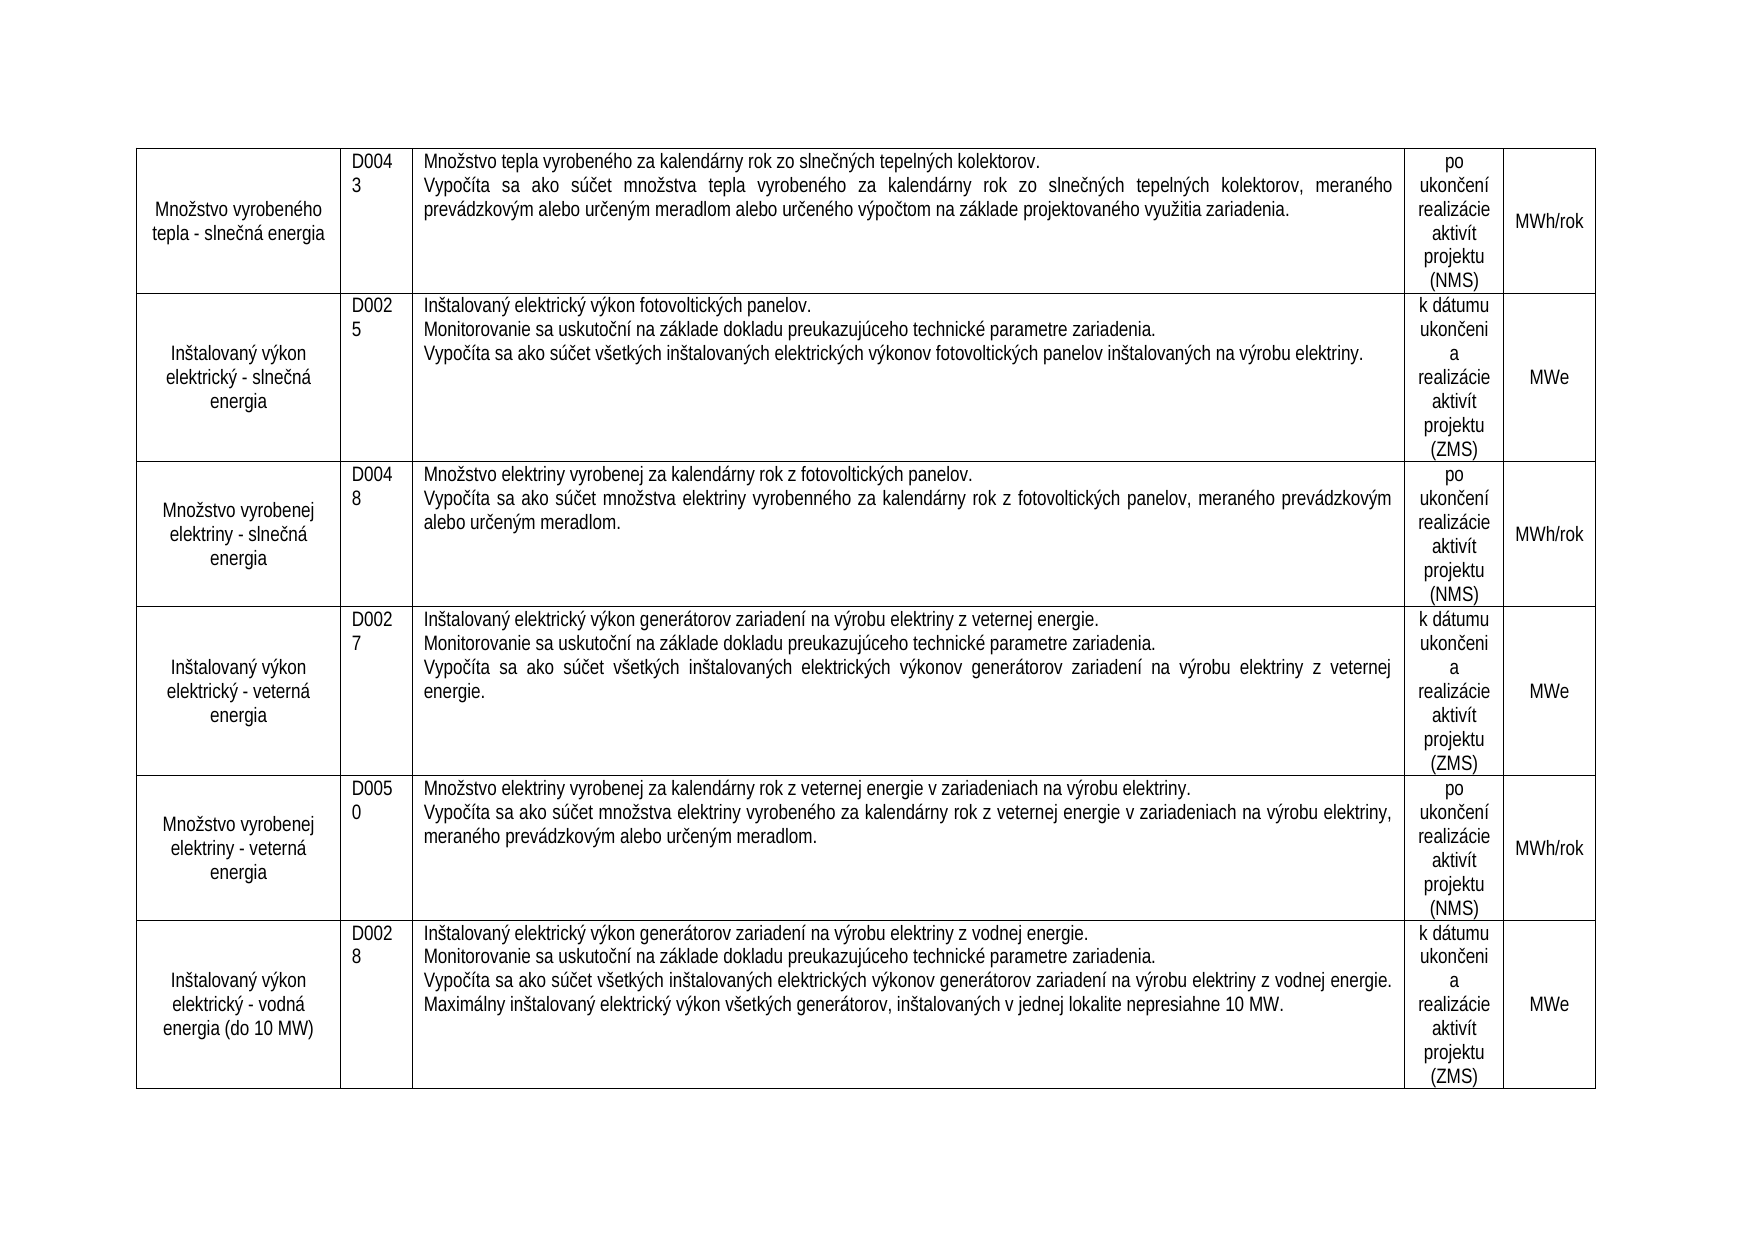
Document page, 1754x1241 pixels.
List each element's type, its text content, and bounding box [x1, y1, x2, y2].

table_cell Inštalovaný elektrický výkon generátorov zariadení na výrobu elektriny z veternej energie. Monitorovanie sa uskutoční na základe dokladu preukazujúceho technické parametre zariadenia. Vypočíta sa ako súčet všetkých inštalovaných elektrických výkonov generátorov zariadení na výrobu elektriny z veternej energie. [413, 607, 1404, 775]
table_cell D0050 [341, 776, 412, 919]
table_cell D0027 [341, 607, 412, 775]
table_cell MWh/rok [1504, 462, 1595, 606]
table_cell po ukončení realizácie aktivít projektu (NMS) [1405, 776, 1503, 919]
table_cell MWh/rok [1504, 149, 1595, 292]
table_cell D0043 [341, 149, 412, 292]
table_cell D0028 [341, 921, 412, 1088]
table_cell po ukončení realizácie aktivít projektu (NMS) [1405, 462, 1503, 606]
table_cell Množstvo tepla vyrobeného za kalendárny rok zo slnečných tepelných kolektorov. Vypočíta sa ako súčet množstva tepla vyrobeného za kalendárny rok zo slnečných tepelných kolektorov, meraného prevádzkovým alebo určeným meradlom alebo určeného výpočtom na základe projektovaného využitia zariadenia. [413, 149, 1404, 292]
table_cell k dátumu ukončenia realizácie aktivít projektu (ZMS) [1405, 294, 1503, 461]
table_cell MWe [1504, 607, 1595, 775]
table_cell po ukončení realizácie aktivít projektu (NMS) [1405, 149, 1503, 292]
table_cell Inštalovaný elektrický výkon generátorov zariadení na výrobu elektriny z vodnej energie. Monitorovanie sa uskutoční na základe dokladu preukazujúceho technické parametre zariadenia. Vypočíta sa ako súčet všetkých inštalovaných elektrických výkonov generátorov zariadení na výrobu elektriny z vodnej energie. Maximálny inštalovaný elektrický výkon všetkých generátorov, inštalovaných v jednej lokalite nepresiahne 10 MW. [413, 921, 1404, 1088]
table_cell MWe [1504, 294, 1595, 461]
table_cell Množstvo elektriny vyrobenej za kalendárny rok z fotovoltických panelov. Vypočíta sa ako súčet množstva elektriny vyrobenného za kalendárny rok z fotovoltických panelov, meraného prevádzkovým alebo určeným meradlom. [413, 462, 1404, 606]
table_cell Inštalovaný výkon elektrický - veterná energia [137, 607, 340, 775]
table_cell k dátumu ukončenia realizácie aktivít projektu (ZMS) [1405, 607, 1503, 775]
table_cell k dátumu ukončenia realizácie aktivít projektu (ZMS) [1405, 921, 1503, 1088]
table_cell Množstvo vyrobenej elektriny - veterná energia [137, 776, 340, 919]
table_cell Inštalovaný elektrický výkon fotovoltických panelov. Monitorovanie sa uskutoční na základe dokladu preukazujúceho technické parametre zariadenia. Vypočíta sa ako súčet všetkých inštalovaných elektrických výkonov fotovoltických panelov inštalovaných na výrobu elektriny. [413, 294, 1404, 461]
table_cell MWh/rok [1504, 776, 1595, 919]
table_cell D0025 [341, 294, 412, 461]
table_cell Inštalovaný výkon elektrický - slnečná energia [137, 294, 340, 461]
table_cell Množstvo vyrobeného tepla - slnečná energia [137, 149, 340, 292]
table_cell Inštalovaný výkon elektrický - vodná energia (do 10 MW) [137, 921, 340, 1088]
table_cell Množstvo elektriny vyrobenej za kalendárny rok z veternej energie v zariadeniach na výrobu elektriny. Vypočíta sa ako súčet množstva elektriny vyrobeného za kalendárny rok z veternej energie v zariadeniach na výrobu elektriny, meraného prevádzkovým alebo určeným meradlom. [413, 776, 1404, 919]
table_cell D0048 [341, 462, 412, 606]
table_cell Množstvo vyrobenej elektriny - slnečná energia [137, 462, 340, 606]
table_cell MWe [1504, 921, 1595, 1088]
